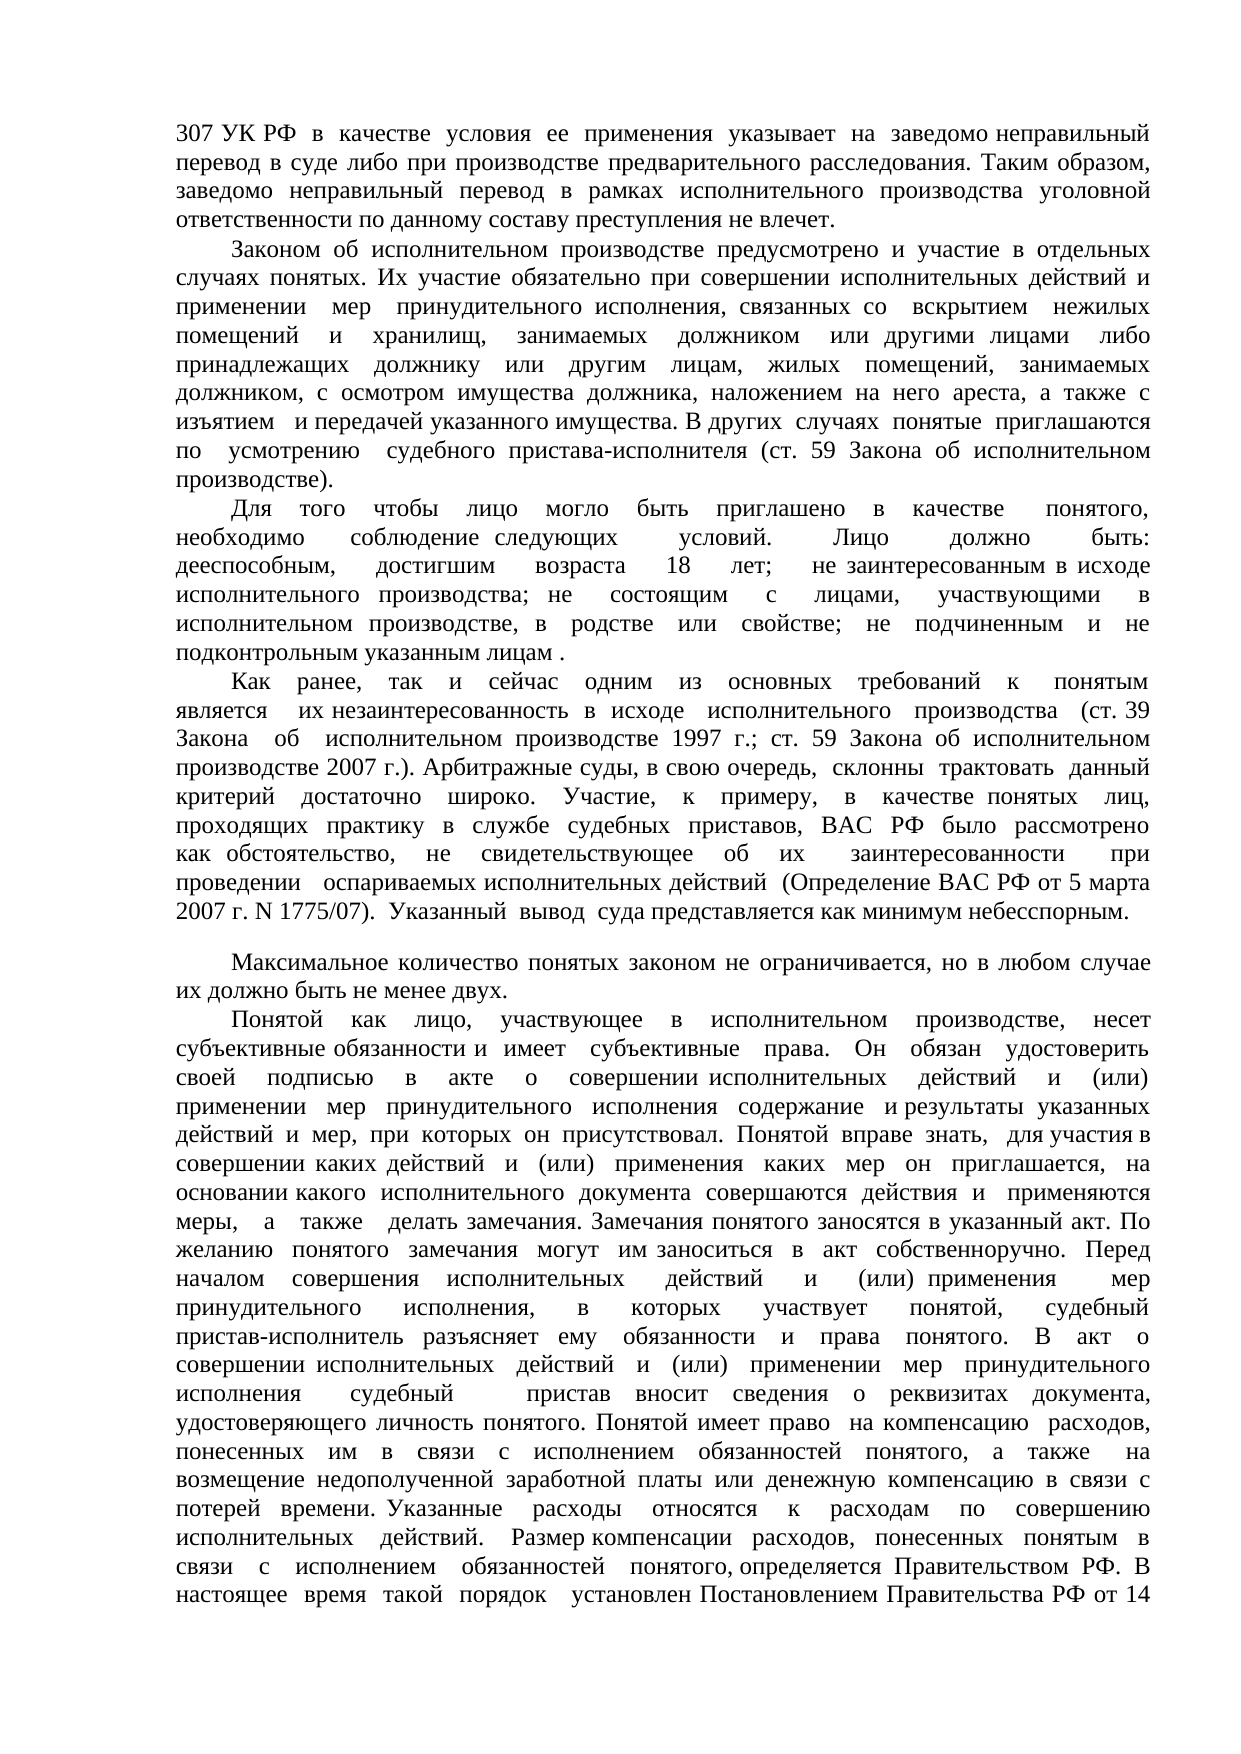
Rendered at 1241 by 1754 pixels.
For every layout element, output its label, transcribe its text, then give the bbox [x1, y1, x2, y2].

text Для того чтобы лицо могло быть приглашено в качестве понятого, необходимо соблюдение следующих условий. Лицо должно быть: дееспособным, достигшим возраста 18 лет; не заинтересованным в исходе исполнительного производства; не состоящим с лицами, участвующими в исполнительном производстве, в родстве или свойстве; не подчиненным и не подконтрольным указанным лицам . [176, 493, 1152, 665]
text Как ранее, так и сейчас одним из основных требований к понятым является их незаинтересованность в исходе исполнительного производства (ст. 39 Закона об исполнительном производстве 1997 г.; ст. 59 Закона об исполнительном производстве 2007 г.). Арбитражные суды, в свою очередь, склонны трактовать данный критерий достаточно широко. Участие, к примеру, в качестве понятых лиц, проходящих практику в службе судебных приставов, ВАС РФ было рассмотрено как обстоятельство, не свидетельствующее об их заинтересованности при проведении оспариваемых исполнительных действий (Определение ВАС РФ от 5 марта 2007 г. N 1775/07). Указанный вывод суда представляется как минимум небесспорным. [176, 666, 1152, 925]
text Максимальное количество понятых законом не ограничивается, но в любом случае их должно быть не менее двух. [176, 947, 1152, 1004]
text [176, 118, 1152, 233]
text Законом об исполнительном производстве предусмотрено и участие в отдельных случаях понятых. Их участие обязательно при совершении исполнительных действий и применении мер принудительного исполнения, связанных со вскрытием нежилых помещений и хранилищ, занимаемых должником или другими лицами либо принадлежащих должнику или другим лицам, жилых помещений, занимаемых должником, с осмотром имущества должника, наложением на него ареста, а также с изъятием и передачей указанного имущества. В других случаях понятые приглашаются по усмотрению судебного пристава-исполнителя (ст. 59 Закона об исполнительном производстве). [176, 234, 1152, 492]
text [176, 1004, 1152, 1608]
